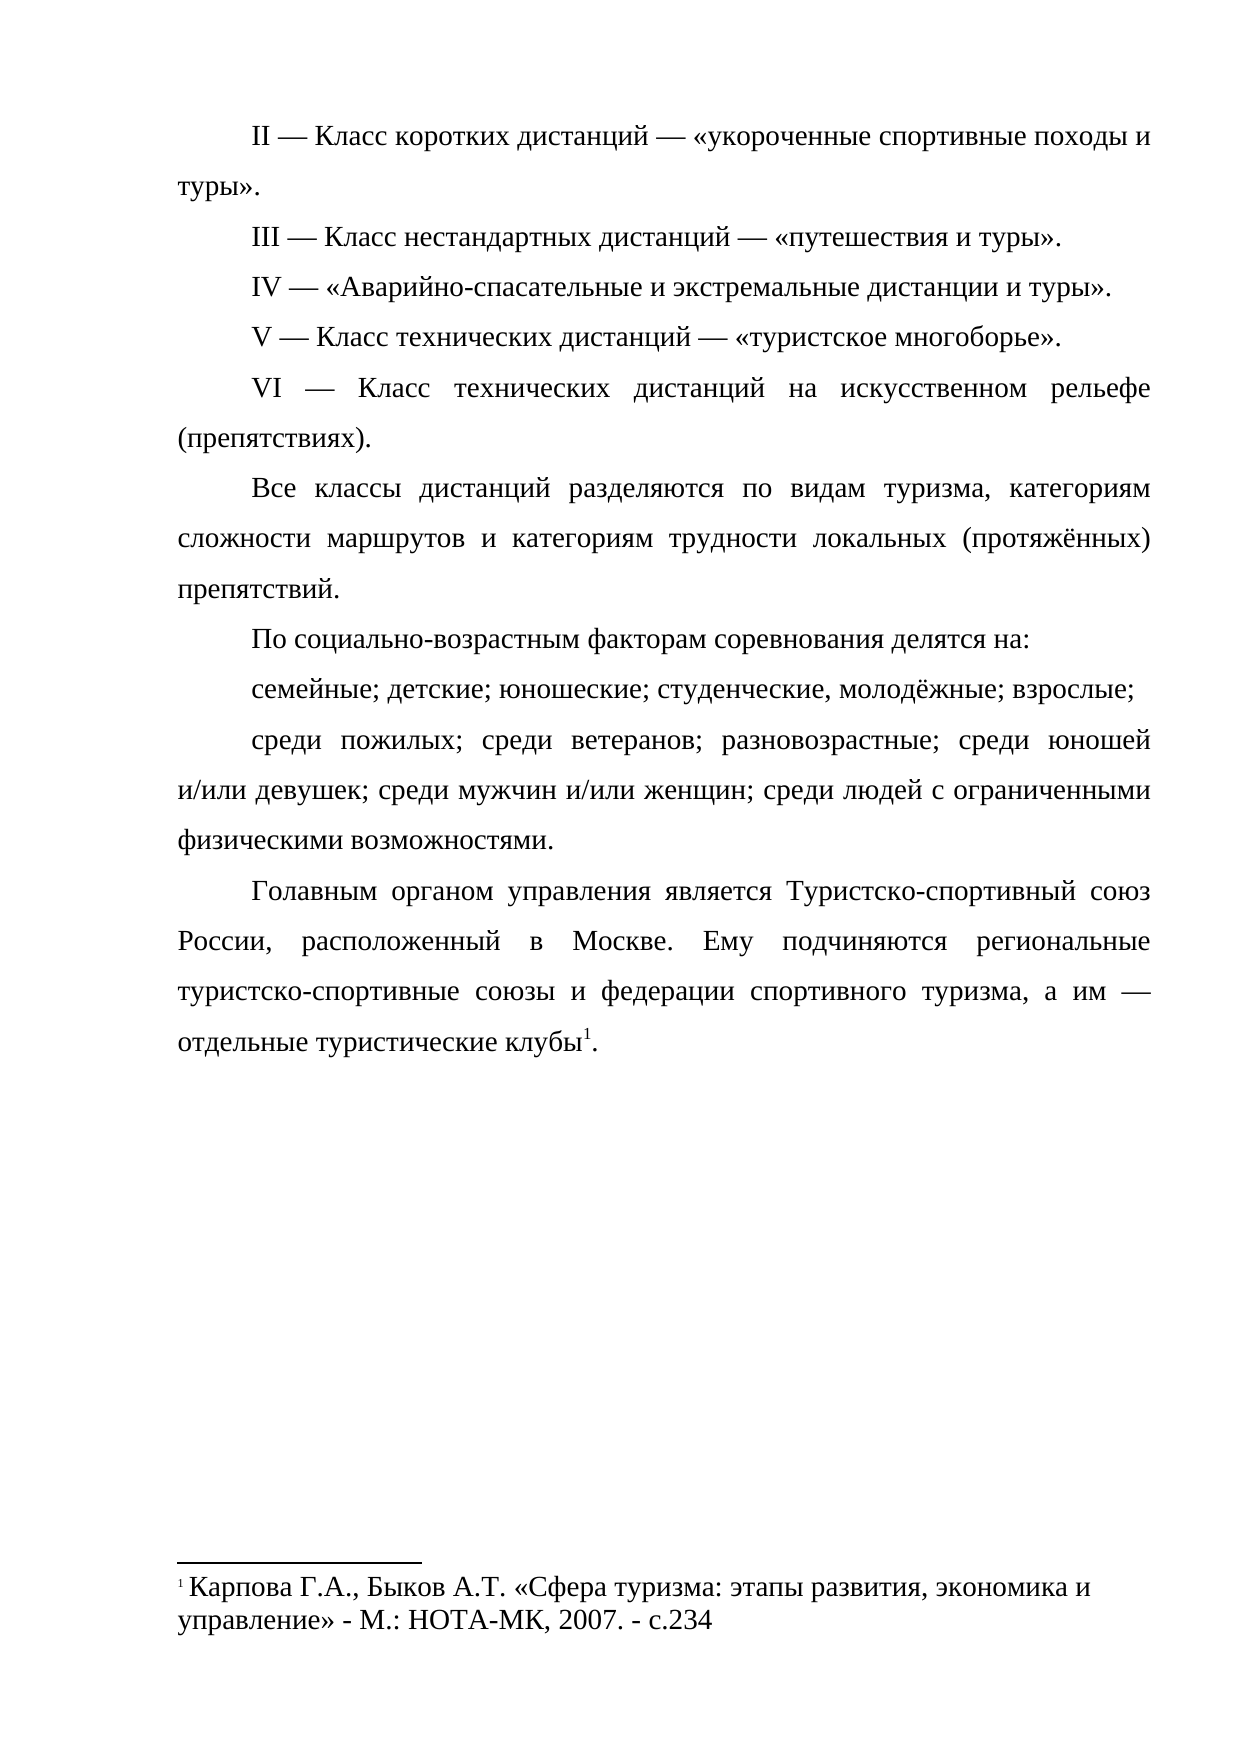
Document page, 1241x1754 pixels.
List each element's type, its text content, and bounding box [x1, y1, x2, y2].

text IV — «Аварийно-спасательные и экстремальные дистанции и туры». [177, 269, 1152, 303]
text среди пожилых; среди ветеранов; разновозрастные; среди юношей и/или девушек; среди мужчин и/или женщин; среди людей с ограниченными физическими возможностями. [177, 722, 1152, 856]
text V — Класс технических дистанций — «туристское многоборье». [177, 319, 1152, 353]
text По социально-возрастным факторам соревнования делятся на: [177, 621, 1152, 655]
text VI — Класс технических дистанций на искусственном рельефе (препятствиях). [177, 370, 1152, 453]
text II — Класс коротких дистанций — «укороченные спортивные походы и туры». [177, 118, 1152, 202]
text Все классы дистанций разделяются по видам туризма, категориям сложности маршрутов и категориям трудности локальных (протяжённых) препятствий. [177, 470, 1152, 604]
text семейные; детские; юношеские; студенческие, молодёжные; взрослые; [177, 672, 1152, 705]
text III — Класс нестандартных дистанций — «путешествия и туры». [177, 219, 1152, 252]
text Голавным органом управления является Туристско-спортивный союз России, расположенный в Москве. Ему подчиняются региональные туристско-спортивные союзы и федерации спортивного туризма, а им — отдельные туристические клубы. [177, 873, 1152, 1057]
